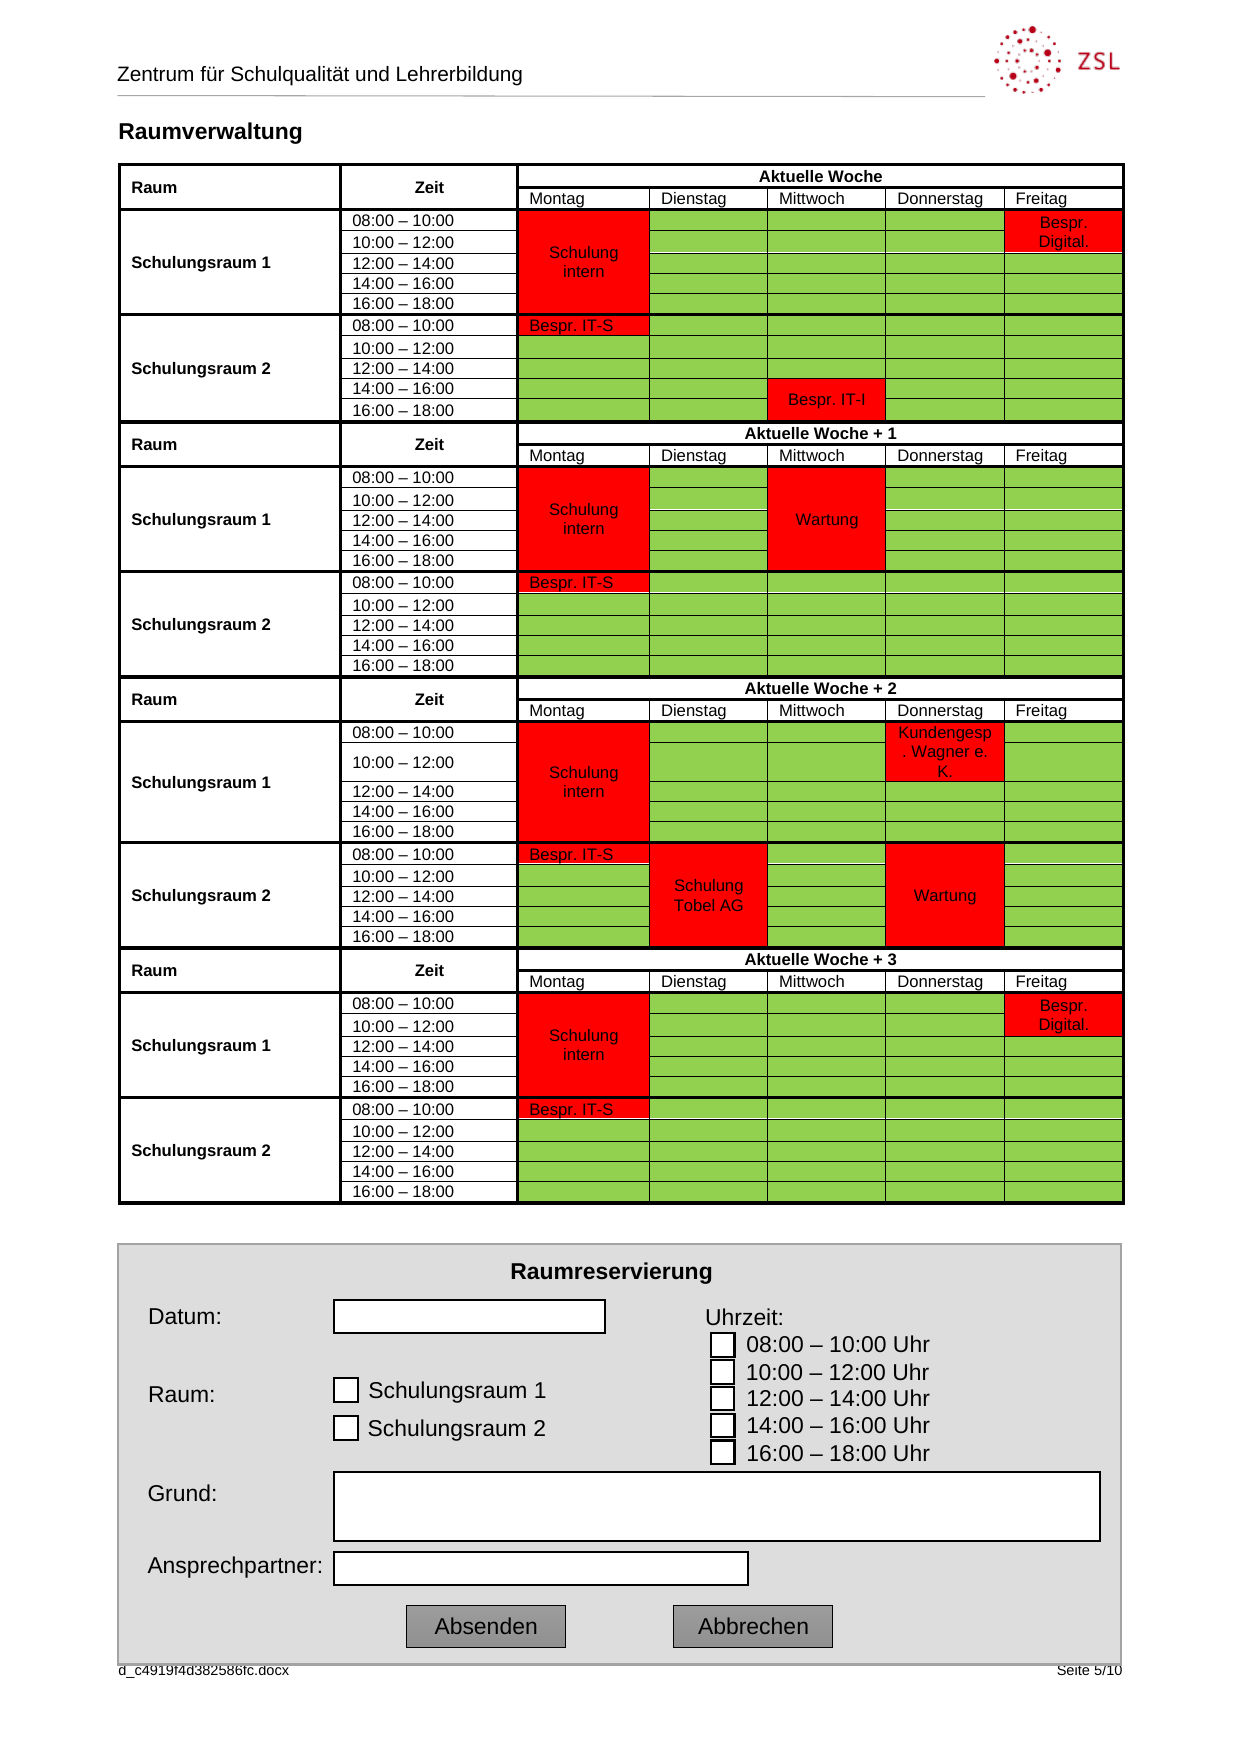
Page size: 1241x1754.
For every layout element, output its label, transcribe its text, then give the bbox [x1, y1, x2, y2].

table_cell Schulungsraum 2 [121, 1099, 339, 1201]
table_cell [650, 1162, 767, 1181]
table_cell [650, 636, 767, 655]
table_cell [650, 468, 767, 487]
table_cell Aktuelle Woche + 3 [519, 950, 1122, 969]
table_cell [886, 531, 1004, 550]
table_cell [886, 468, 1004, 487]
table_cell [768, 636, 885, 655]
table_cell 14:00 – 16:00 [342, 1057, 516, 1076]
table_cell [1005, 656, 1122, 675]
table_cell [650, 802, 767, 821]
table_cell 14:00 – 16:00 [342, 1162, 516, 1181]
table_cell 14:00 – 16:00 [342, 379, 516, 398]
table_cell Montag [519, 972, 649, 991]
table_cell [768, 316, 885, 335]
table_cell Mittwoch [768, 189, 885, 208]
table_cell [519, 656, 649, 675]
table_cell 16:00 – 18:00 [342, 1182, 516, 1201]
table_cell Dienstag [650, 446, 767, 465]
table_cell Schulungsraum 1 [121, 994, 339, 1096]
table_cell [650, 1077, 767, 1096]
table_cell Zeit [342, 950, 516, 991]
table_header Raum [121, 166, 339, 208]
table_cell [1005, 336, 1122, 358]
table_cell [1005, 723, 1122, 742]
table_cell [768, 802, 885, 821]
table_cell [886, 594, 1004, 615]
table_cell [768, 927, 885, 946]
table_cell [886, 636, 1004, 655]
table_cell [768, 1057, 885, 1076]
table_cell Mittwoch [768, 446, 885, 465]
table_cell 14:00 – 16:00 [342, 531, 516, 550]
table_cell [650, 316, 767, 335]
table_cell [1005, 294, 1122, 313]
table_cell [650, 231, 767, 252]
table_cell [768, 616, 885, 635]
table_cell Aktuelle Woche + 1 [519, 424, 1122, 443]
text Raumverwaltung [118, 118, 1122, 144]
table_cell [1005, 844, 1122, 863]
table_cell [1005, 927, 1122, 946]
table_cell [886, 616, 1004, 635]
table_cell Bespr. Digital. [1005, 994, 1122, 1036]
table_cell Wartung [886, 844, 1004, 946]
table_cell [1005, 379, 1122, 398]
table_cell Wartung [768, 468, 885, 570]
table_cell [519, 1142, 649, 1161]
table_cell [886, 379, 1004, 398]
table_cell 10:00 – 12:00 [342, 743, 516, 781]
table_cell [768, 994, 885, 1013]
table_cell Dienstag [650, 189, 767, 208]
table_cell Mittwoch [768, 701, 885, 720]
table_cell [650, 616, 767, 635]
table_cell [768, 1120, 885, 1141]
table_cell [1005, 468, 1122, 487]
table_cell [1005, 865, 1122, 886]
table_cell [650, 1037, 767, 1056]
table_cell [768, 211, 885, 230]
table_cell [519, 616, 649, 635]
table_cell Raum [121, 424, 339, 465]
table_cell [886, 336, 1004, 358]
table_cell [650, 782, 767, 801]
table_cell [768, 1014, 885, 1036]
table_cell 16:00 – 18:00 [342, 294, 516, 313]
table_cell [1005, 907, 1122, 926]
table_cell [768, 782, 885, 801]
table_cell [886, 573, 1004, 592]
table_cell 08:00 – 10:00 [342, 468, 516, 487]
table_cell [768, 844, 885, 863]
table_cell [768, 231, 885, 252]
table_cell [768, 865, 885, 886]
table_cell [886, 1120, 1004, 1141]
table_cell 16:00 – 18:00 [342, 551, 516, 570]
table_cell [519, 636, 649, 655]
table_cell [1005, 511, 1122, 530]
table_cell Schulung Tobel AG [650, 844, 767, 946]
table_cell [650, 531, 767, 550]
table_cell [768, 1162, 885, 1181]
table_cell 14:00 – 16:00 [342, 907, 516, 926]
table_cell Schulungsraum 1 [121, 723, 339, 841]
table_cell Aktuelle Woche + 2 [519, 679, 1122, 698]
table_cell [886, 1014, 1004, 1036]
table_cell [1005, 1099, 1122, 1118]
table_cell [1005, 1182, 1122, 1201]
table_cell Bespr. IT-S [519, 1099, 649, 1118]
table_cell Donnerstag [886, 972, 1004, 991]
table_cell [768, 822, 885, 841]
table_cell [1005, 743, 1122, 781]
table_cell [519, 359, 649, 378]
table_cell Freitag [1005, 189, 1122, 208]
table_cell [650, 294, 767, 313]
table_cell [1005, 316, 1122, 335]
table_cell [768, 887, 885, 906]
table_cell Raum [121, 950, 339, 991]
table_cell Bespr. IT-S [519, 316, 649, 335]
table_cell 08:00 – 10:00 [342, 844, 516, 863]
table_cell 16:00 – 18:00 [342, 927, 516, 946]
table_cell [650, 359, 767, 378]
table_cell [768, 294, 885, 313]
table_cell 10:00 – 12:00 [342, 594, 516, 615]
table_cell 10:00 – 12:00 [342, 1120, 516, 1141]
table_cell [1005, 887, 1122, 906]
table_cell [768, 743, 885, 781]
table_cell [1005, 1037, 1122, 1056]
table_cell [1005, 274, 1122, 293]
table_cell Schulungsraum 2 [121, 316, 339, 420]
table_cell [650, 1142, 767, 1161]
table_cell [1005, 594, 1122, 615]
table_cell 14:00 – 16:00 [342, 802, 516, 821]
table_cell [650, 723, 767, 742]
table_cell Zeit [342, 679, 516, 720]
table_cell [1005, 636, 1122, 655]
table_cell [768, 1099, 885, 1118]
table_cell [886, 782, 1004, 801]
table_cell Schulungsraum 2 [121, 844, 339, 946]
table_cell [886, 399, 1004, 420]
table_cell [1005, 1120, 1122, 1141]
table_cell Schulung intern [519, 468, 649, 570]
table_cell [650, 488, 767, 509]
table_cell [1005, 488, 1122, 509]
table_cell [650, 399, 767, 420]
table_cell Schulung intern [519, 211, 649, 313]
table_cell 14:00 – 16:00 [342, 274, 516, 293]
table_cell [650, 1099, 767, 1118]
table_cell [768, 1037, 885, 1056]
table_cell 10:00 – 12:00 [342, 488, 516, 509]
table_cell 08:00 – 10:00 [342, 723, 516, 742]
table_header Zeit [342, 166, 516, 208]
table_cell [886, 1099, 1004, 1118]
table_cell 16:00 – 18:00 [342, 399, 516, 420]
table_cell 08:00 – 10:00 [342, 1099, 516, 1118]
table_cell [1005, 1142, 1122, 1161]
table_cell 16:00 – 18:00 [342, 822, 516, 841]
table_cell [768, 274, 885, 293]
table_cell [650, 1120, 767, 1141]
table_cell 12:00 – 14:00 [342, 1142, 516, 1161]
table_cell [650, 511, 767, 530]
table_cell [1005, 616, 1122, 635]
table_cell 12:00 – 14:00 [342, 1037, 516, 1056]
table_cell Schulungsraum 2 [121, 573, 339, 675]
table_cell [768, 254, 885, 273]
table_cell Dienstag [650, 701, 767, 720]
table_cell Freitag [1005, 972, 1122, 991]
table_cell 12:00 – 14:00 [342, 359, 516, 378]
table_cell 12:00 – 14:00 [342, 782, 516, 801]
table_cell [886, 551, 1004, 570]
table_cell [519, 865, 649, 886]
table_cell Bespr. Digital. [1005, 211, 1122, 252]
table_cell [650, 211, 767, 230]
table_cell [519, 399, 649, 420]
table_cell [519, 594, 649, 615]
table_cell [768, 656, 885, 675]
table_cell Kundengesp. Wagner e. K. [886, 723, 1004, 781]
table_cell 10:00 – 12:00 [342, 865, 516, 886]
table_cell [886, 656, 1004, 675]
table_cell [1005, 1077, 1122, 1096]
table_cell Montag [519, 189, 649, 208]
table_cell 16:00 – 18:00 [342, 1077, 516, 1096]
table_cell [1005, 399, 1122, 420]
table_cell [886, 1037, 1004, 1056]
table_cell 10:00 – 12:00 [342, 336, 516, 358]
table_cell Donnerstag [886, 446, 1004, 465]
table_cell [519, 1120, 649, 1141]
table_cell [886, 294, 1004, 313]
table_cell [886, 254, 1004, 273]
table_cell [519, 1182, 649, 1201]
table_cell 12:00 – 14:00 [342, 511, 516, 530]
table_cell [1005, 782, 1122, 801]
table_cell [650, 822, 767, 841]
table_cell [650, 656, 767, 675]
table_cell [519, 379, 649, 398]
table_cell [519, 927, 649, 946]
table_cell [650, 994, 767, 1013]
table_cell [886, 1077, 1004, 1096]
table_cell [650, 336, 767, 358]
table_cell [886, 1057, 1004, 1076]
table_cell 08:00 – 10:00 [342, 211, 516, 230]
table_cell 08:00 – 10:00 [342, 573, 516, 592]
table_cell [1005, 1057, 1122, 1076]
table_cell [768, 1182, 885, 1201]
table_cell [519, 336, 649, 358]
table_cell [650, 551, 767, 570]
table_cell [768, 336, 885, 358]
table_cell [650, 1014, 767, 1036]
table_cell [650, 379, 767, 398]
table_cell [650, 1057, 767, 1076]
table_cell Dienstag [650, 972, 767, 991]
table_cell 14:00 – 16:00 [342, 636, 516, 655]
table_cell [519, 887, 649, 906]
table_cell 08:00 – 10:00 [342, 994, 516, 1013]
table_cell Montag [519, 446, 649, 465]
table_cell [768, 723, 885, 742]
table_cell [519, 1162, 649, 1181]
table_cell [886, 231, 1004, 252]
table_cell Schulungsraum 1 [121, 211, 339, 313]
table_cell 12:00 – 14:00 [342, 887, 516, 906]
table_cell [1005, 573, 1122, 592]
table_cell [650, 573, 767, 592]
table_cell [1005, 822, 1122, 841]
table_cell [1005, 531, 1122, 550]
table_cell Freitag [1005, 446, 1122, 465]
table_cell [886, 802, 1004, 821]
table_cell [886, 1142, 1004, 1161]
table_cell [768, 1077, 885, 1096]
table_cell 08:00 – 10:00 [342, 316, 516, 335]
table_cell [768, 907, 885, 926]
table_cell [768, 1142, 885, 1161]
table_cell [768, 573, 885, 592]
table_cell 10:00 – 12:00 [342, 231, 516, 252]
table_cell [886, 1162, 1004, 1181]
table_cell 10:00 – 12:00 [342, 1014, 516, 1036]
table_cell Schulung intern [519, 723, 649, 841]
table_cell [886, 822, 1004, 841]
table_cell Donnerstag [886, 189, 1004, 208]
table_cell 12:00 – 14:00 [342, 616, 516, 635]
table_cell Bespr. IT-S [519, 573, 649, 592]
table_cell Raum [121, 679, 339, 720]
picture [992, 25, 1122, 96]
table_cell 12:00 – 14:00 [342, 254, 516, 273]
table_cell [1005, 802, 1122, 821]
table_cell Donnerstag [886, 701, 1004, 720]
table_cell [650, 274, 767, 293]
table_cell [886, 359, 1004, 378]
table_cell [650, 594, 767, 615]
table_cell Mittwoch [768, 972, 885, 991]
table_cell [886, 1182, 1004, 1201]
table_cell Bespr. IT-S [519, 844, 649, 863]
table_cell [519, 907, 649, 926]
table_cell [1005, 1162, 1122, 1181]
table_cell Bespr. IT-I [768, 379, 885, 420]
table_cell [1005, 551, 1122, 570]
table_cell Zeit [342, 424, 516, 465]
table_cell [886, 511, 1004, 530]
table_cell [886, 488, 1004, 509]
table_cell [886, 211, 1004, 230]
table_header Aktuelle Woche [519, 166, 1122, 186]
table_cell Freitag [1005, 701, 1122, 720]
table_cell [768, 594, 885, 615]
table_cell [886, 994, 1004, 1013]
table_cell [886, 274, 1004, 293]
table_cell [650, 743, 767, 781]
table_cell Schulungsraum 1 [121, 468, 339, 570]
table_cell [1005, 254, 1122, 273]
table_cell Schulung intern [519, 994, 649, 1096]
table_cell [1005, 359, 1122, 378]
table_cell [650, 254, 767, 273]
table_cell [650, 1182, 767, 1201]
table_cell [768, 359, 885, 378]
table_cell [886, 316, 1004, 335]
table_cell 16:00 – 18:00 [342, 656, 516, 675]
table_cell Montag [519, 701, 649, 720]
